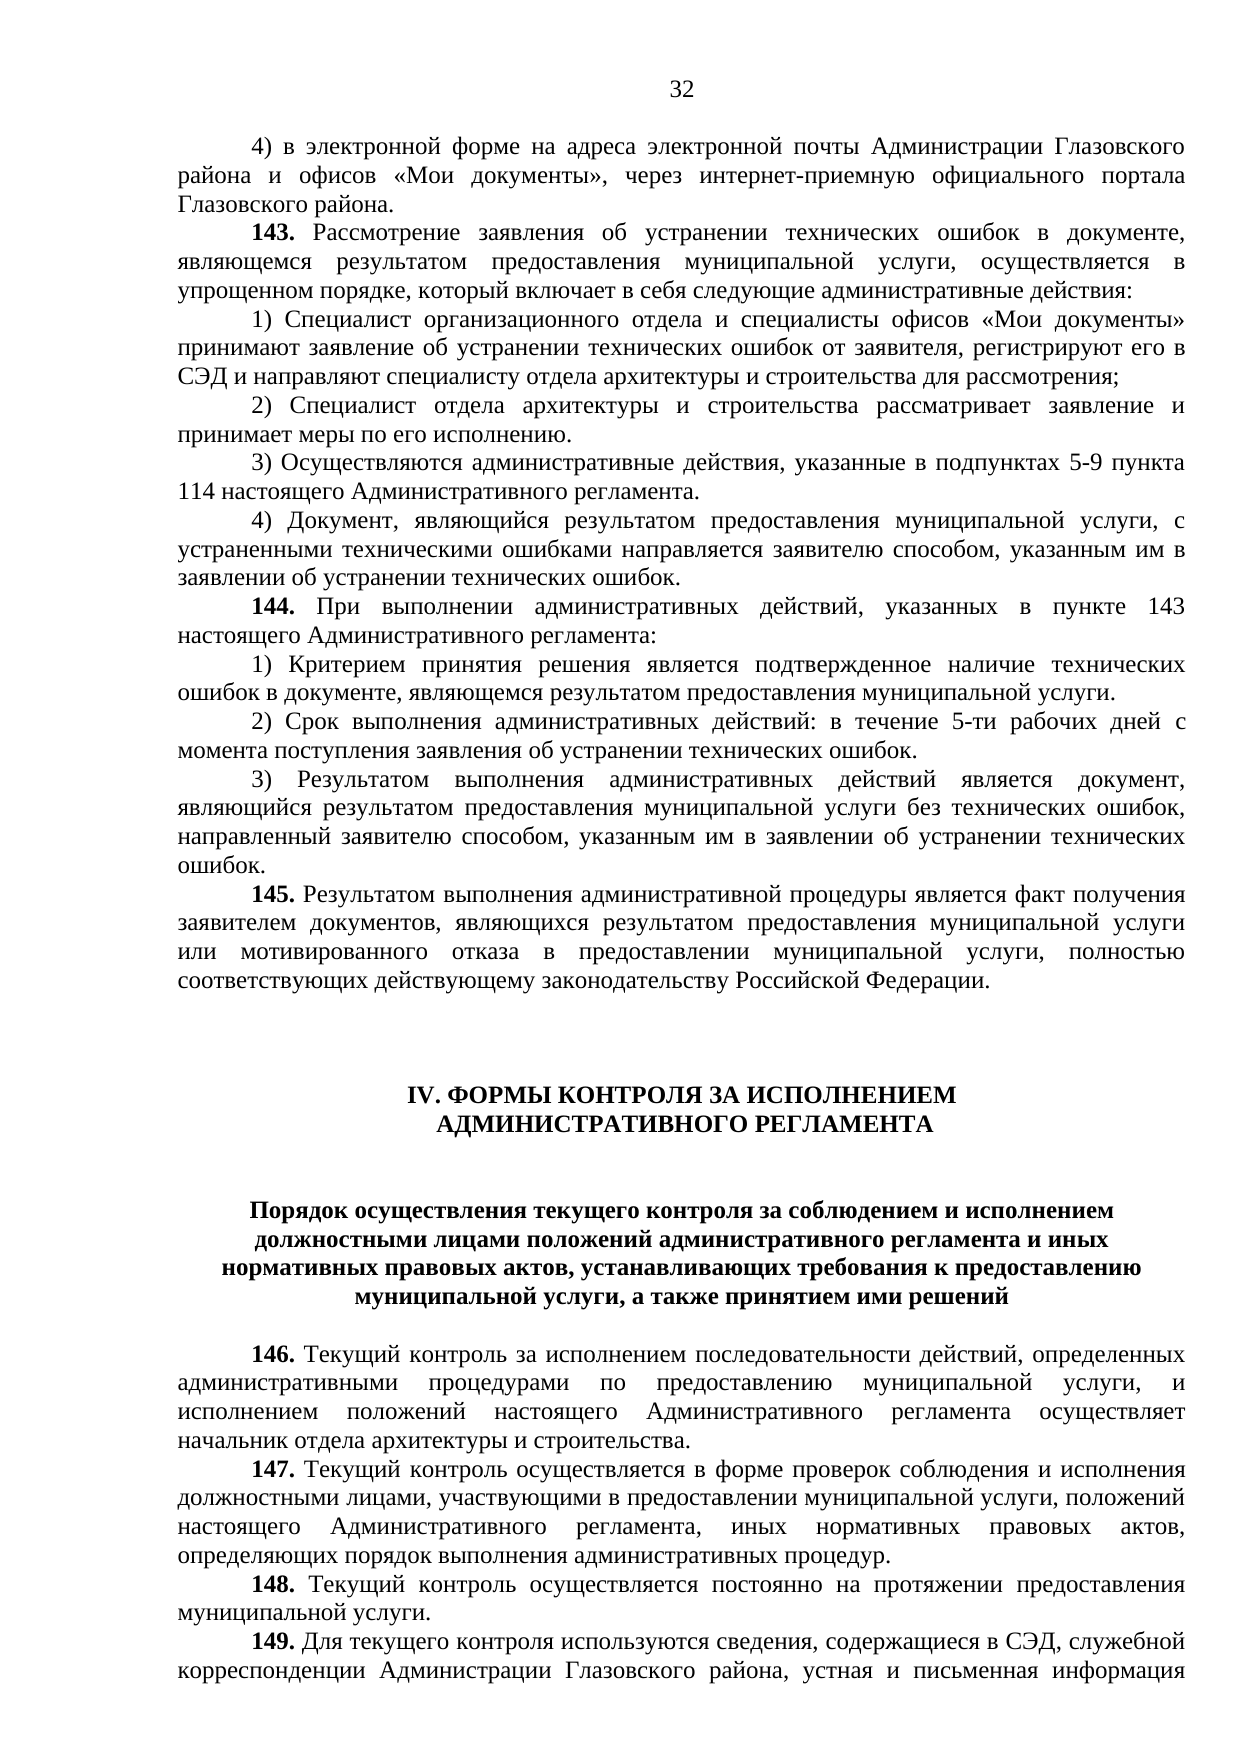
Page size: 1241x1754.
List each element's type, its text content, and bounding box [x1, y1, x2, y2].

text 2) Специалист отдела архитектуры и строительства рассматривает заявление и принимает меры по его исполнению. [177, 390, 1186, 447]
text 3) Осуществляются административные действия, указанные в подпунктах 5-9 пункта 114 настоящего Административного регламента. [177, 447, 1186, 505]
text 1) Критерием принятия решения является подтвержденное наличие технических ошибок в документе, являющемся результатом предоставления муниципальной услуги. [177, 649, 1186, 706]
text IV. ФОРМЫ КОНТРОЛЯ ЗА ИСПОЛНЕНИЕМ [177, 1080, 1186, 1109]
text 146. Текущий контроль за исполнением последовательности действий, определенных административными процедурами по предоставлению муниципальной услуги, и исполнением положений настоящего Административного регламента осуществляет начальник отдела архитектуры и строительства. [177, 1339, 1186, 1454]
text 4) в электронной форме на адреса электронной почты Администрации Глазовского района и офисов «Мои документы», через интернет-приемную официального портала Глазовского района. [177, 131, 1186, 217]
text 4) Документ, являющийся результатом предоставления муниципальной услуги, с устраненными техническими ошибками направляется заявителю способом, указанным им в заявлении об устранении технических ошибок. [177, 505, 1186, 591]
text 1) Специалист организационного отдела и специалисты офисов «Мои документы» принимают заявление об устранении технических ошибок от заявителя, регистрируют его в СЭД и направляют специалисту отдела архитектуры и строительства для рассмотрения; [177, 304, 1186, 390]
text 3) Результатом выполнения административных действий является документ, являющийся результатом предоставления муниципальной услуги без технических ошибок, направленный заявителю способом, указанным им в заявлении об устранении технических ошибок. [177, 764, 1186, 879]
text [177, 1626, 1186, 1684]
text 148. Текущий контроль осуществляется постоянно на протяжении предоставления муниципальной услуги. [177, 1569, 1186, 1626]
text 145. Результатом выполнения административной процедуры является факт получения заявителем документов, являющихся результатом предоставления муниципальной услуги или мотивированного отказа в предоставлении муниципальной услуги, полностью соответствующих действующему законодательству Российской Федерации. [177, 879, 1186, 994]
text АДМИНИСТРАТИВНОГО РЕГЛАМЕНТА [177, 1109, 1186, 1137]
text 143. Рассмотрение заявления об устранении технических ошибок в документе, являющемся результатом предоставления муниципальной услуги, осуществляется в упрощенном порядке, который включает в себя следующие административные действия: [177, 217, 1186, 304]
text Порядок осуществления текущего контроля за соблюдением и исполнением должностными лицами положений административного регламента и иных нормативных правовых актов, устанавливающих требования к предоставлению муниципальной услуги, а также принятием ими решений [177, 1195, 1186, 1310]
text 2) Срок выполнения административных действий: в течение 5-ти рабочих дней с момента поступления заявления об устранении технических ошибок. [177, 706, 1186, 764]
text 147. Текущий контроль осуществляется в форме проверок соблюдения и исполнения должностными лицами, участвующими в предоставлении муниципальной услуги, положений настоящего Административного регламента, иных нормативных правовых актов, определяющих порядок выполнения административных процедур. [177, 1454, 1186, 1569]
text 144. При выполнении административных действий, указанных в пункте 143 настоящего Административного регламента: [177, 591, 1186, 649]
